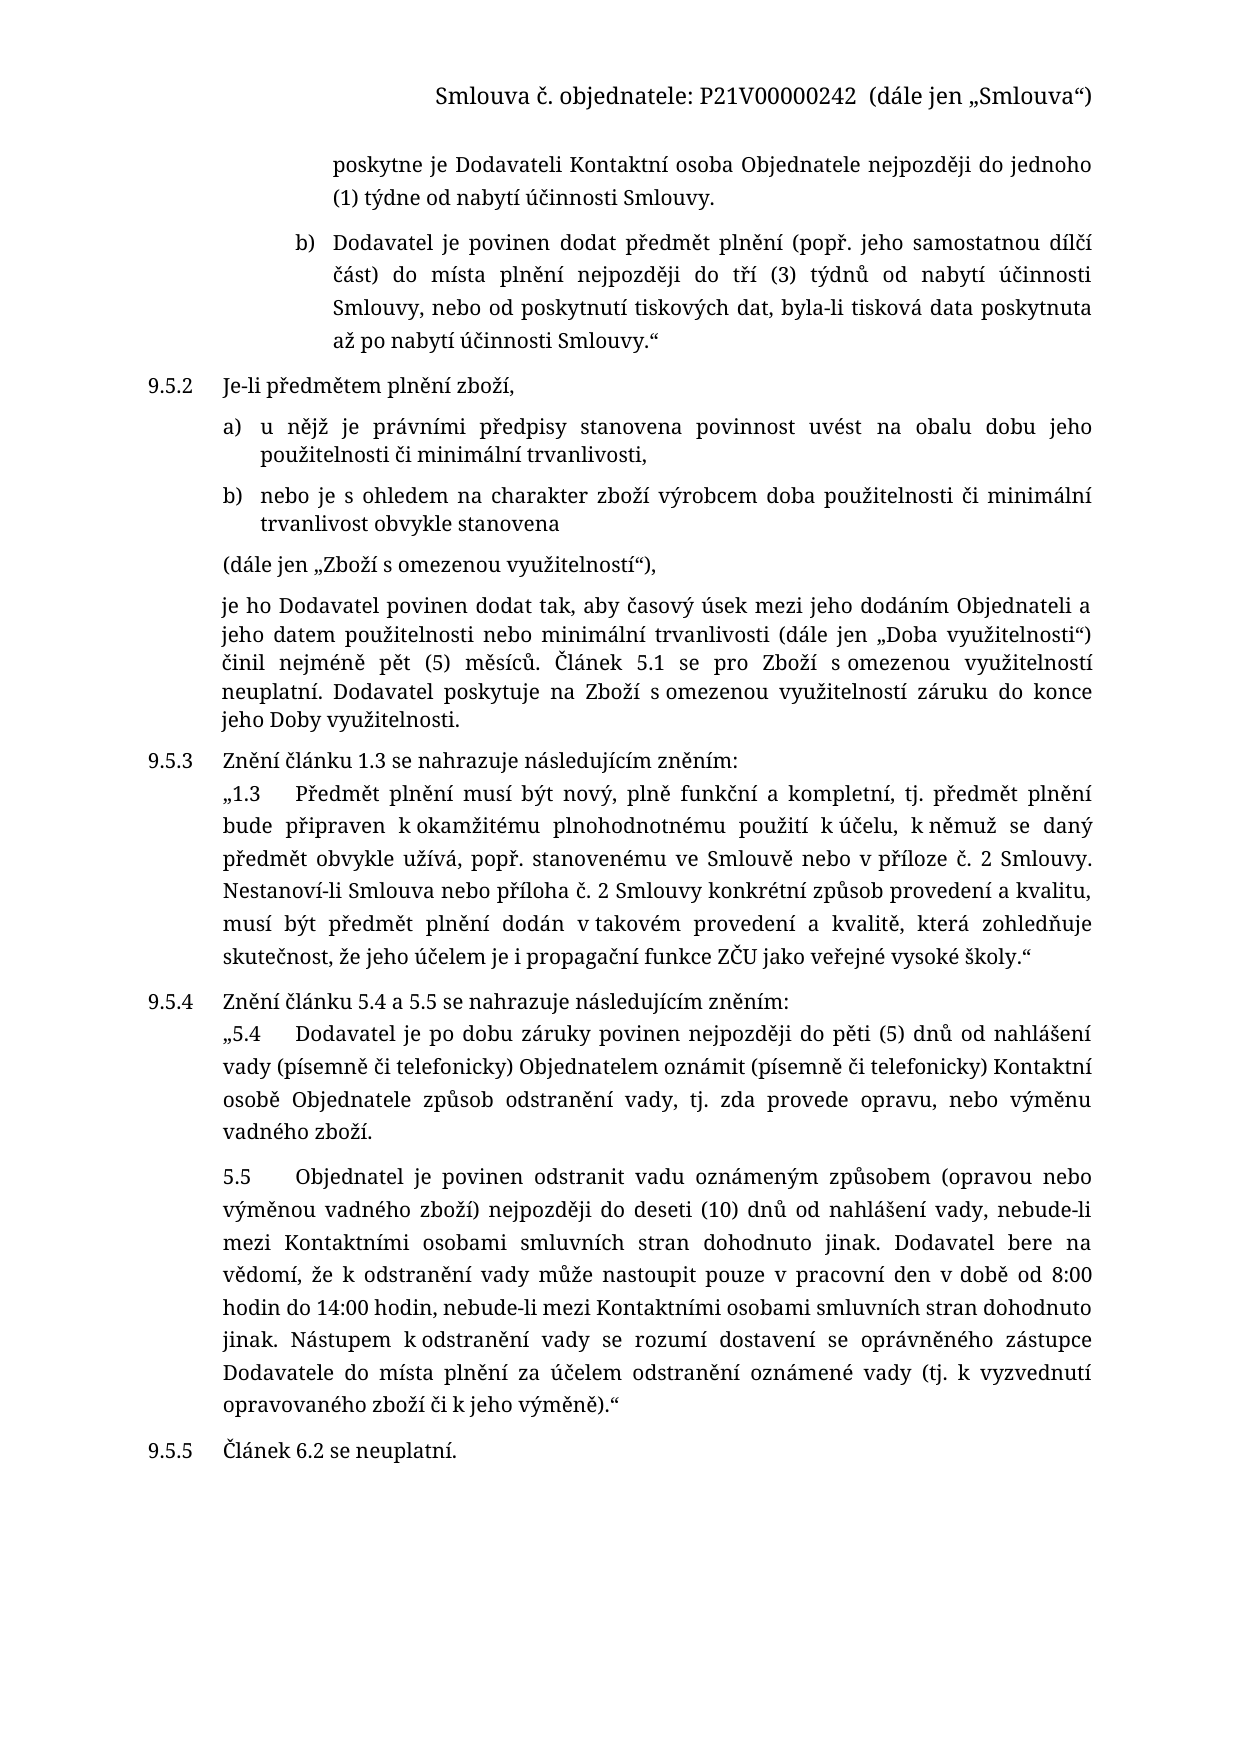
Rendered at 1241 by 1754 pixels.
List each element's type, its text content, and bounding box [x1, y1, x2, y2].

list Znění článku 1.3 se nahrazuje následujícím zněním: [148, 746, 1093, 774]
text (dále jen „Zboží s omezenou využitelností“), [223, 551, 1093, 579]
list 5.5 Objednatel je povinen odstranit vadu oznámeným způsobem (opravou nebo výměnou vadného zboží) nejpozději do deseti (10) dnů od nahlášení vady, nebude-li mezi Kontaktními osobami smluvních stran dohodnuto jinak. Dodavatel bere na vědomí, že k odstranění vady může nastoupit pouze v pracovní den v době od 8:00 hodin do 14:00 hodin, nebude-li mezi Kontaktními osobami smluvních stran dohodnuto jinak. Nástupem k odstranění vady se rozumí dostavení se oprávněného zástupce Dodavatele do místa plnění za účelem odstranění oznámené vady (tj. k vyzvednutí opravovaného zboží či k jeho výměně).“ [223, 1162, 1093, 1419]
list „1.3 Předmět plnění musí být nový, plně funkční a kompletní, tj. předmět plnění bude připraven k okamžitému plnohodnotnému použití k účelu, k němuž se daný předmět obvykle užívá, popř. stanovenému ve Smlouvě nebo v příloze č. 2 Smlouvy. Nestanoví-li Smlouva nebo příloha č. 2 Smlouvy konkrétní způsob provedení a kvalitu, musí být předmět plnění dodán v takovém provedení a kvalitě, která zohledňuje skutečnost, že jeho účelem je i propagační funkce ZČU jako veřejné vysoké školy.“ [223, 779, 1093, 970]
text je ho Dodavatel povinen dodat tak, aby časový úsek mezi jeho dodáním Objednateli a jeho datem použitelnosti nebo minimální trvanlivosti (dále jen „Doba využitelnosti“) činil nejméně pět (5) měsíců. Článek 5.1 se pro Zboží s omezenou využitelností neuplatní. Dodavatel poskytuje na Zboží s omezenou využitelností záruku do konce jeho Doby využitelnosti. [221, 591, 1093, 734]
list u nějž je právními předpisy stanovena povinnost uvést na obalu dobu jeho použitelnosti či minimální trvanlivosti, [223, 412, 1093, 469]
list Článek 6.2 se neuplatní. [148, 1436, 1093, 1464]
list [295, 150, 1093, 211]
list Znění článku 5.4 a 5.5 se nahrazuje následujícím zněním: [148, 987, 1093, 1015]
list nebo je s ohledem na charakter zboží výrobcem doba použitelnosti či minimální trvanlivost obvykle stanovena [223, 481, 1093, 538]
list „5.4 Dodavatel je po dobu záruky povinen nejpozději do pěti (5) dnů od nahlášení vady (písemně či telefonicky) Objednatelem oznámit (písemně či telefonicky) Kontaktní osobě Objednatele způsob odstranění vady, tj. zda provede opravu, nebo výměnu vadného zboží. [223, 1019, 1093, 1146]
list Dodavatel je povinen dodat předmět plnění (popř. jeho samostatnou dílčí část) do místa plnění nejpozději do tří (3) týdnů od nabytí účinnosti Smlouvy, nebo od poskytnutí tiskových dat, byla-li tisková data poskytnuta až po nabytí účinnosti Smlouvy.“ [295, 228, 1093, 354]
list Je-li předmětem plnění zboží, [148, 371, 1093, 399]
